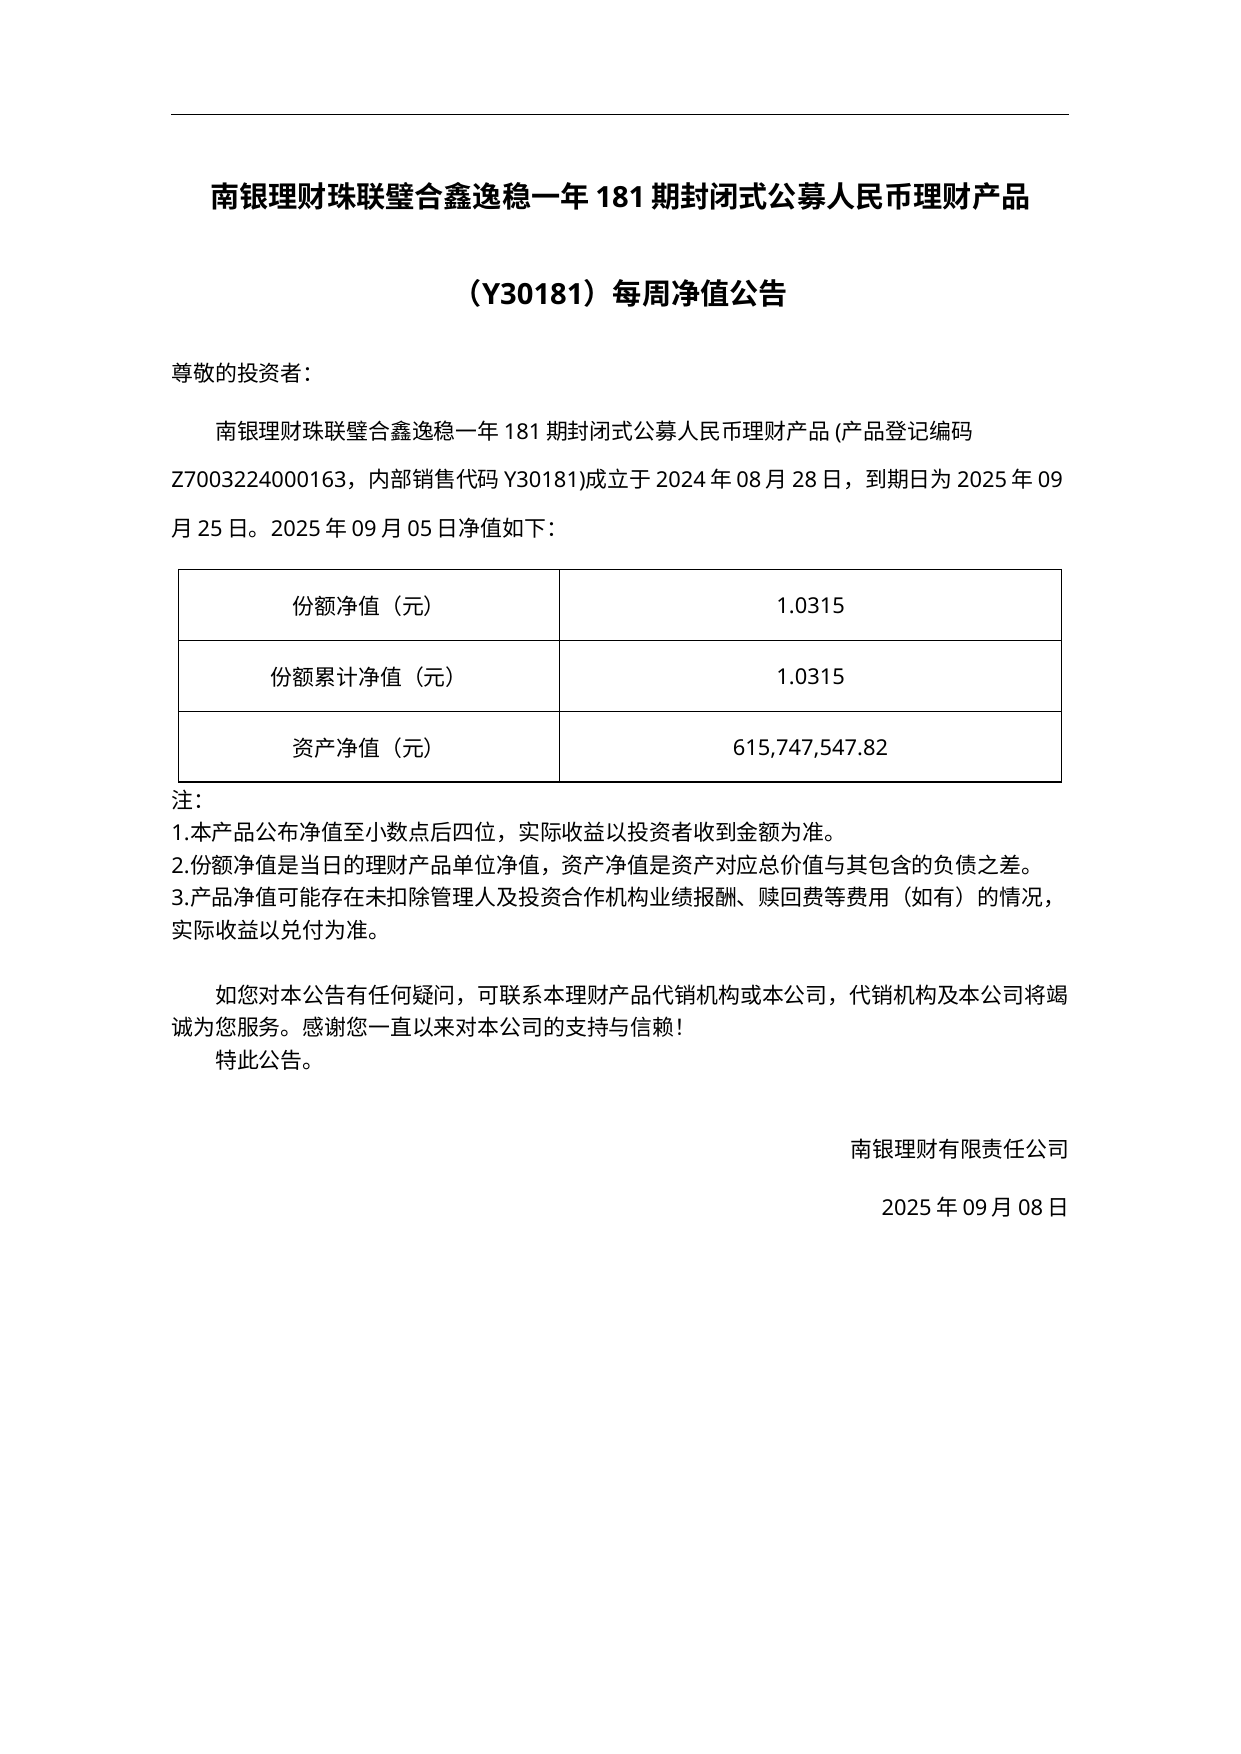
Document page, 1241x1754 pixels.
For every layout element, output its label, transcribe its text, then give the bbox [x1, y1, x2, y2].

text 特此公告。 [171, 1042, 1069, 1075]
text 如您对本公告有任何疑问，可联系本理财产品代销机构或本公司，代销机构及本公司将竭诚为您服务。感谢您一直以来对本公司的支持与信赖！ [171, 977, 1069, 1042]
table_cell 1.0315 [560, 641, 1061, 711]
text 尊敬的投资者： [171, 355, 1069, 388]
text 1.本产品公布净值至小数点后四位，实际收益以投资者收到金额为准。 [171, 815, 1069, 847]
table_cell 615,747,547.82 [560, 712, 1061, 781]
text 2.份额净值是当日的理财产品单位净值，资产净值是资产对应总价值与其包含的负债之差。 [171, 847, 1069, 880]
text 3.产品净值可能存在未扣除管理人及投资合作机构业绩报酬、赎回费等费用（如有）的情况，实际收益以兑付为准。 [171, 880, 1069, 945]
table_header 份额净值（元） [179, 570, 559, 640]
text 南银理财有限责任公司 [171, 1132, 1069, 1164]
text 南银理财珠联璧合鑫逸稳一年181期封闭式公募人民币理财产品 (产品登记编码Z7003224000163，内部销售代码Y30181)成立于2024年08月28日，到期日为2025年09月25日。2025年09月05日净值如下： [171, 413, 1069, 543]
text 注： [171, 782, 1069, 815]
text 南银理财珠联璧合鑫逸稳一年181期封闭式公募人民币理财产品（Y30181）每周净值公告 [171, 162, 1069, 324]
text 2025年09月08日 [171, 1190, 1069, 1222]
table_header 1.0315 [560, 570, 1061, 640]
table_cell 资产净值（元） [179, 712, 559, 781]
table_cell 份额累计净值（元） [179, 641, 559, 711]
